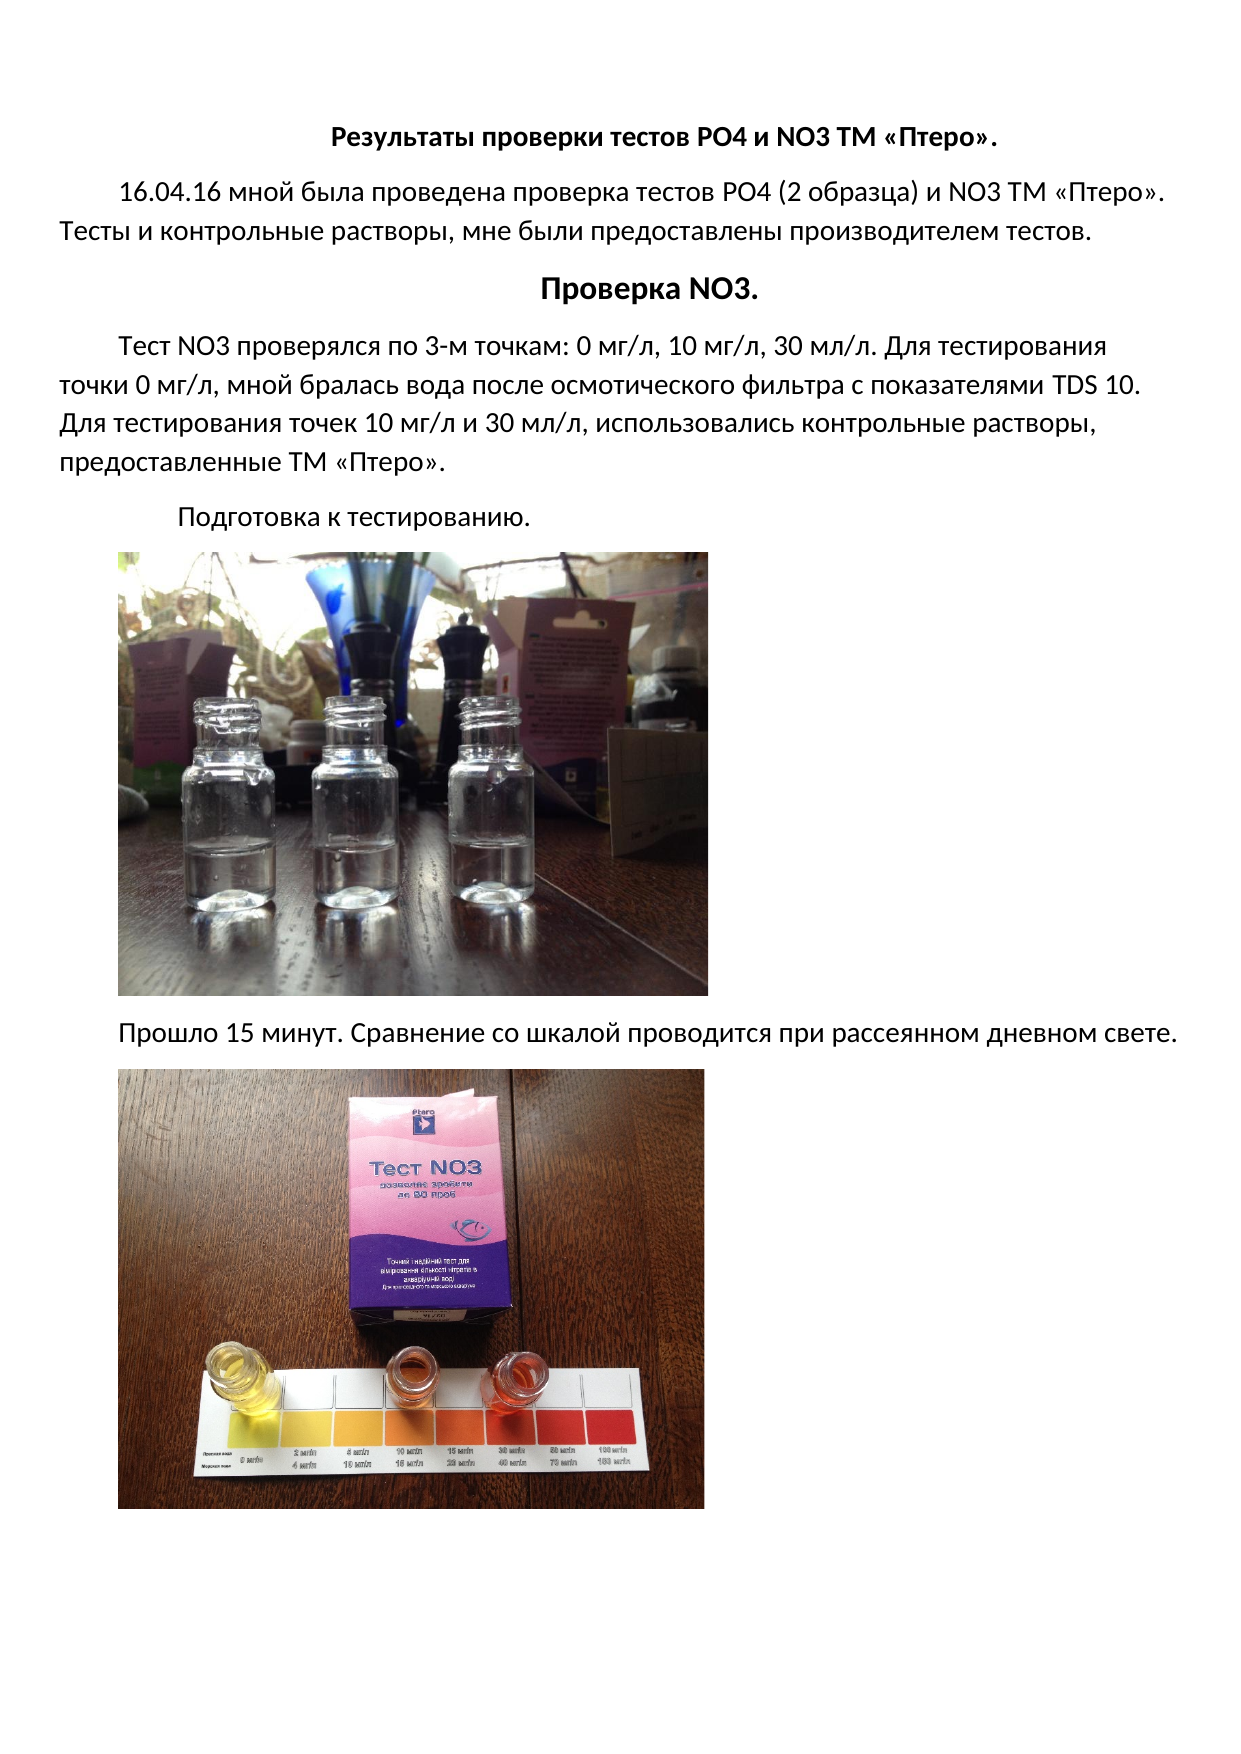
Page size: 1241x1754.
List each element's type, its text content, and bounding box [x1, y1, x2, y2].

picture [118, 552, 709, 996]
text Проверка NO3. [59, 267, 1181, 307]
picture [118, 1069, 705, 1509]
text 16.04.16 мной была проведена проверка тестов PO4 (2 образца) и NO3 ТМ «Птеро». Тесты и контрольные растворы, мне были предоставлены производителем тестов. [59, 173, 1181, 247]
text Тест NO3 проверялся по 3-м точкам: 0 мг/л, 10 мг/л, 30 мл/л. Для тестирования точки 0 мг/л, мной бралась вода после осмотического фильтра с показателями TDS 10. Для тестирования точек 10 мг/л и 30 мл/л, использовались контрольные растворы, предоставленные ТМ «Птеро». [59, 327, 1181, 478]
text Прошло 15 минут. Сравнение со шкалой проводится при рассеянном дневном свете. [59, 1014, 1181, 1050]
text Результаты проверки тестов PO4 и NO3 ТМ «Птеро». [177, 118, 1152, 154]
text Подготовка к тестированию. [177, 498, 1181, 533]
